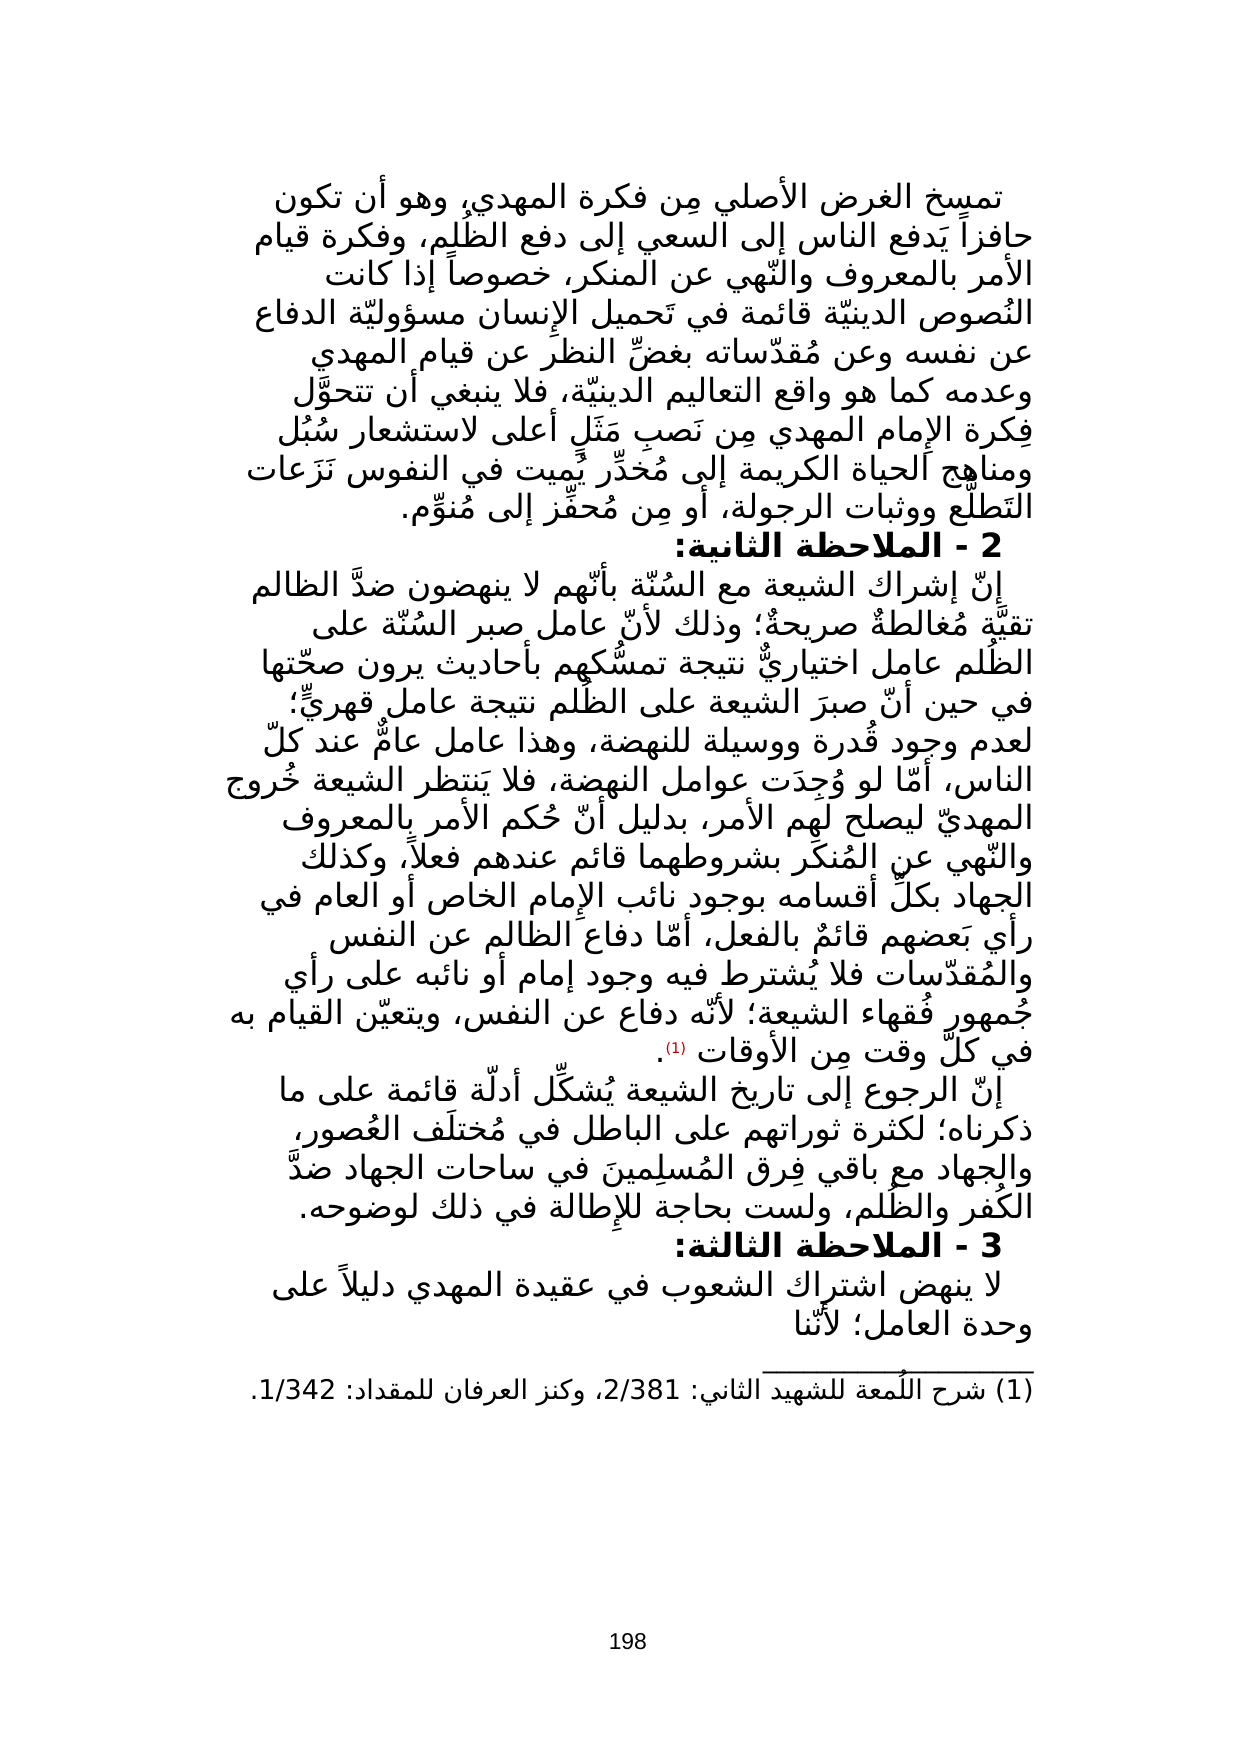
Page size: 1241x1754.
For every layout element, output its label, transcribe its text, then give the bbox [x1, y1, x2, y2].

text تمسخ الغرض الأصلي مِن فكرة المهدي، وهو أن تكون حافزاً يَدفع الناس إلى السعي إلى دفع الظُلم، وفكرة قيام الأمر بالمعروف والنّهي عن المنكر، خصوصاً إذا كانت النُصوص الدينيّة قائمة في تَحميل الإِنسان مسؤوليّة الدفاع عن نفسه وعن مُقدّساته بغضِّ النظر عن قيام المهدي وعدمه كما هو واقع التعاليم الدينيّة، فلا ينبغي أن تتحوَّل فِكرة الإِمام المهدي مِن نَصبِ مَثَلٍ أعلى لاستشعار سُبُل ومناهج الحياة الكريمة إلى مُخدِّر يُميت في النفوس نَزَعات التَطلُّع ووثبات الرجولة، أو مِن مُحفِّز إلى مُنوِّم. [222, 177, 1033, 527]
text (1) شرح اللُمعة للشهيد الثاني: 2/381، وكنز العرفان للمقداد: 1/342. [222, 1374, 1033, 1406]
text إنّ الرجوع إلى تاريخ الشيعة يُشكِّل أدلّة قائمة على ما ذكرناه؛ لكثرة ثوراتهم على الباطل في مُختلَف العُصور، والجهاد مع باقي فِرق المُسلِمينَ في ساحات الجهاد ضدَّ الكُفر والظُلم، ولست بحاجة للإِطالة في ذلك لوضوحه. [222, 1071, 1033, 1226]
text 3 - الملاحظة الثالثة: [222, 1226, 1033, 1265]
text لا ينهض اشتراك الشعوب في عقيدة المهدي دليلاً على وحدة العامل؛ لأنّنا [222, 1265, 1033, 1343]
text إنّ إشراك الشيعة مع السُنّة بأنّهم لا ينهضون ضدَّ الظالم تقيَّة مُغالطةٌ صريحةٌ؛ وذلك لأنّ عامل صبر السُنّة على الظُلم عامل اختياريٌّ نتيجة تمسُّكهم بأحاديث يرون صحّتها في حين أنّ صبرَ الشيعة على الظُلم نتيجة عامل قهريٍّ؛ لعدم وجود قُدرة ووسيلة للنهضة، وهذا عامل عامٌّ عند كلّ الناس، أمّا لو وُجِدَت عوامل النهضة، فلا يَنتظر الشيعة خُروج المهديّ ليصلح لهم الأمر، بدليل أنّ حُكم الأمر بالمعروف والنّهي عن المُنكَر بشروطهما قائم عندهم فعلاً، وكذلك الجهاد بكلِّ أقسامه بوجود نائب الإِمام الخاص أو العام في رأي بَعضهم قائمٌ بالفعل، أمّا دفاع الظالم عن النفس والمُقدّسات فلا يُشترط فيه وجود إمام أو نائبه على رأي جُمهور فُقهاء الشيعة؛ لأنّه دفاع عن النفس، ويتعيّن القيام به في كلّ وقت مِن الأوقات (1). [222, 566, 1033, 1071]
text 2 - الملاحظة الثانية: [222, 527, 1033, 566]
text ____________________ [222, 1343, 1033, 1374]
